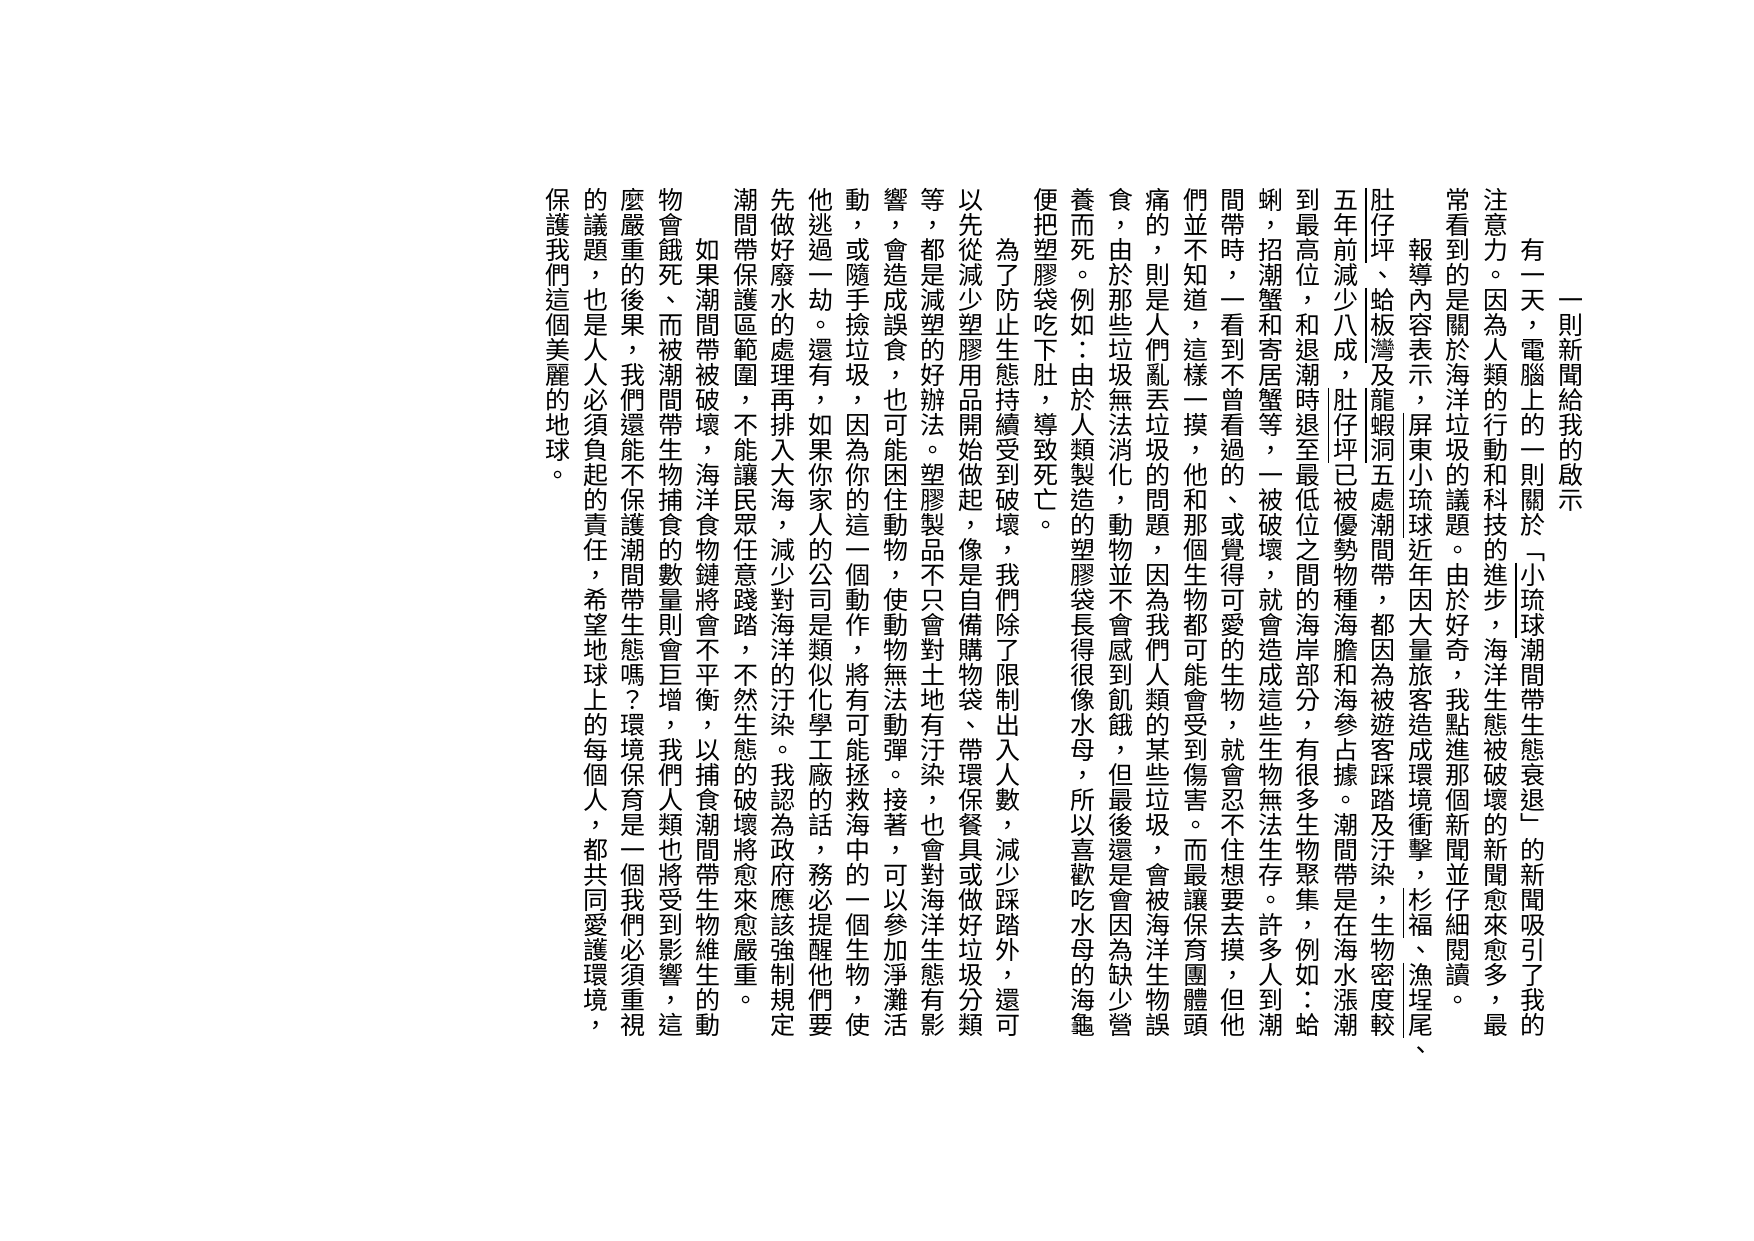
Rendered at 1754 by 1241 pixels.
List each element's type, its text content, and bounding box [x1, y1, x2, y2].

text 有一天，電腦上的一則關於「小琉球潮間帶生態衰退」的新聞吸引了我的注意力。因為人類的行動和科技的進步，海洋生態被破壞的新聞愈來愈多，最常看到的是關於海洋垃圾的議題。由於好奇，我點進那個新聞並仔細閱讀。 [1439, 187, 1552, 1053]
text 為了防止生態持續受到破壞，我們除了限制出入人數，減少踩踏外，還可以先從減少塑膠用品開始做起，像是自備購物袋、帶環保餐具或做好垃圾分類等，都是減塑的好辦法。塑膠製品不只會對土地有汙染，也會對海洋生態有影響，會造成誤食，也可能困住動物，使動物無法動彈。接著，可以參加淨灘活動，或隨手撿垃圾，因為你的這一個動作，將有可能拯救海中的一個生物，使他逃過一劫。還有，如果你家人的公司是類似化學工廠的話，務必提醒他們要先做好廢水的處理再排入大海，減少對海洋的汙染。我認為政府應該強制規定潮間帶保護區範圍，不能讓民眾任意踐踏，不然生態的破壞將愈來愈嚴重。 [727, 187, 1027, 1053]
text 報導內容表示，屏東小琉球近年因大量旅客造成環境衝擊，杉福、漁埕尾、肚仔坪、蛤板灣及龍蝦洞五處潮間帶，都因為被遊客踩踏及汙染，生物密度較五年前減少八成，肚仔坪已被優勢物種海膽和海參占據。潮間帶是在海水漲潮到最高位，和退潮時退至最低位之間的海岸部分，有很多生物聚集，例如：蛤蜊，招潮蟹和寄居蟹等，一被破壞，就會造成這些生物無法生存。許多人到潮間帶時，一看到不曾看過的、或覺得可愛的生物，就會忍不住想要去摸，但他們並不知道，這樣一摸，他和那個生物都可能會受到傷害。而最讓保育團體頭痛的，則是人們亂丟垃圾的問題，因為我們人類的某些垃圾，會被海洋生物誤食，由於那些垃圾無法消化，動物並不會感到飢餓，但最後還是會因為缺少營養而死。例如：由於人類製造的塑膠袋長得很像水母，所以喜歡吃水母的海龜便把塑膠袋吃下肚，導致死亡。 [1027, 187, 1439, 1053]
text 一則新聞給我的啟示 [1552, 187, 1589, 1053]
text 如果潮間帶被破壞，海洋食物鏈將會不平衡，以捕食潮間帶生物維生的動物會餓死、而被潮間帶生物捕食的數量則會巨增，我們人類也將受到影響，這麼嚴重的後果，我們還能不保護潮間帶生態嗎？環境保育是一個我們必須重視的議題，也是人人必須負起的責任，希望地球上的每個人，都共同愛護環境，保護我們這個美麗的地球。 [539, 187, 727, 1053]
